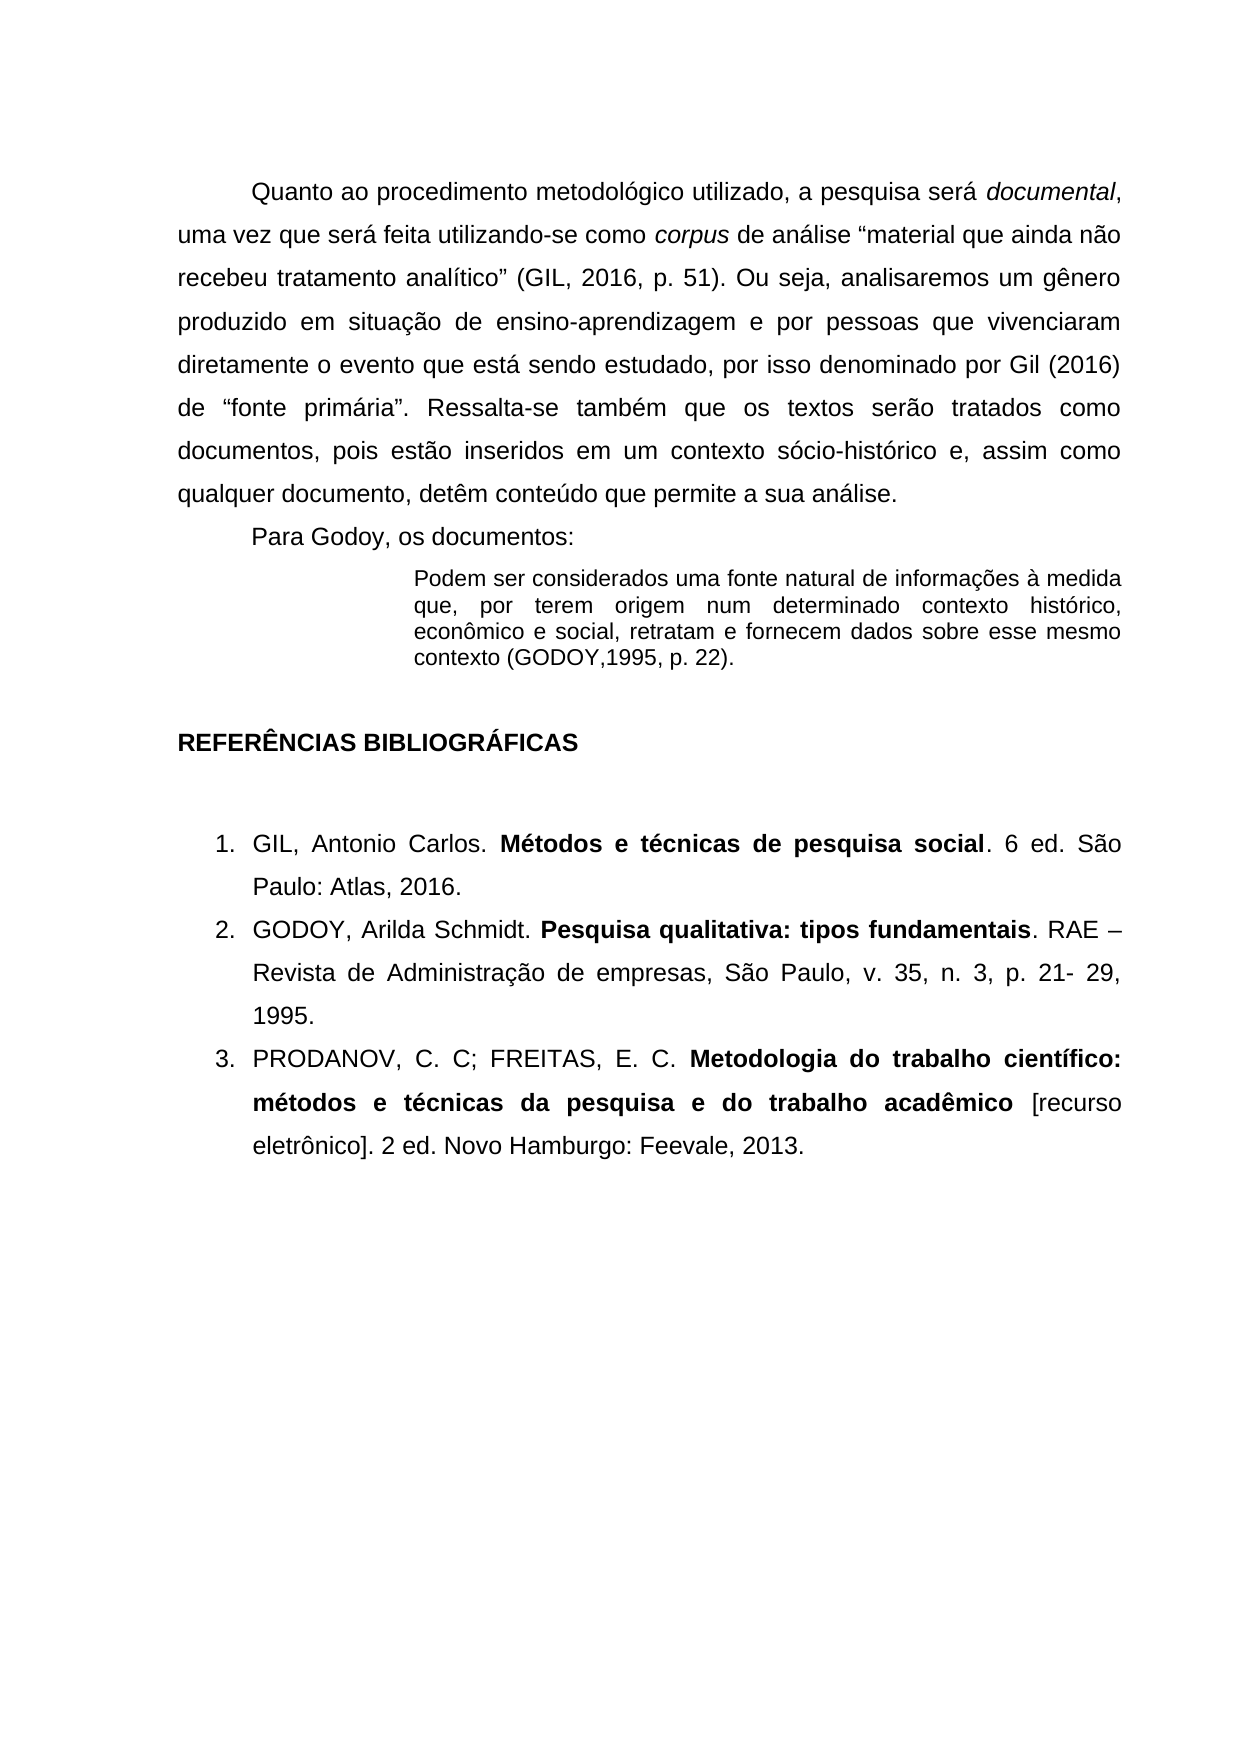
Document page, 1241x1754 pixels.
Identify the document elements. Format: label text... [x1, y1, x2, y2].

list GODOY, Arilda Schmidt. Pesquisa qualitativa: tipos fundamentais. RAE – Revista de Administração de empresas, São Paulo, v. 35, n. 3, p. 21- 29, 1995. [215, 915, 1122, 1030]
text Para Godoy, os documentos: [177, 522, 1122, 551]
list PRODANOV, C. C; FREITAS, E. C. Metodologia do trabalho científico: métodos e técnicas da pesquisa e do trabalho acadêmico [recurso eletrônico]. 2 ed. Novo Hamburgo: Feevale, 2013. [215, 1044, 1122, 1159]
text Quanto ao procedimento metodológico utilizado, a pesquisa será documental, uma vez que será feita utilizando-se como corpus de análise “material que ainda não recebeu tratamento analítico” (GIL, 2016, p. 51). Ou seja, analisaremos um gênero produzido em situação de ensino-aprendizagem e por pessoas que vivenciaram diretamente o evento que está sendo estudado, por isso denominado por Gil (2016) de “fonte primária”. Ressalta-se também que os textos serão tratados como documentos, pois estão inseridos em um contexto sócio-histórico e, assim como qualquer documento, detêm conteúdo que permite a sua análise. [177, 177, 1122, 508]
list GIL, Antonio Carlos. Métodos e técnicas de pesquisa social. 6 ed. São Paulo: Atlas, 2016. [215, 829, 1122, 901]
text Podem ser considerados uma fonte natural de informações à medida que, por terem origem num determinado contexto histórico, econômico e social, retratam e fornecem dados sobre esse mesmo contexto (GODOY,1995, p. 22). [413, 565, 1122, 671]
text REFERÊNCIAS BIBLIOGRÁFICAS [177, 728, 1122, 757]
